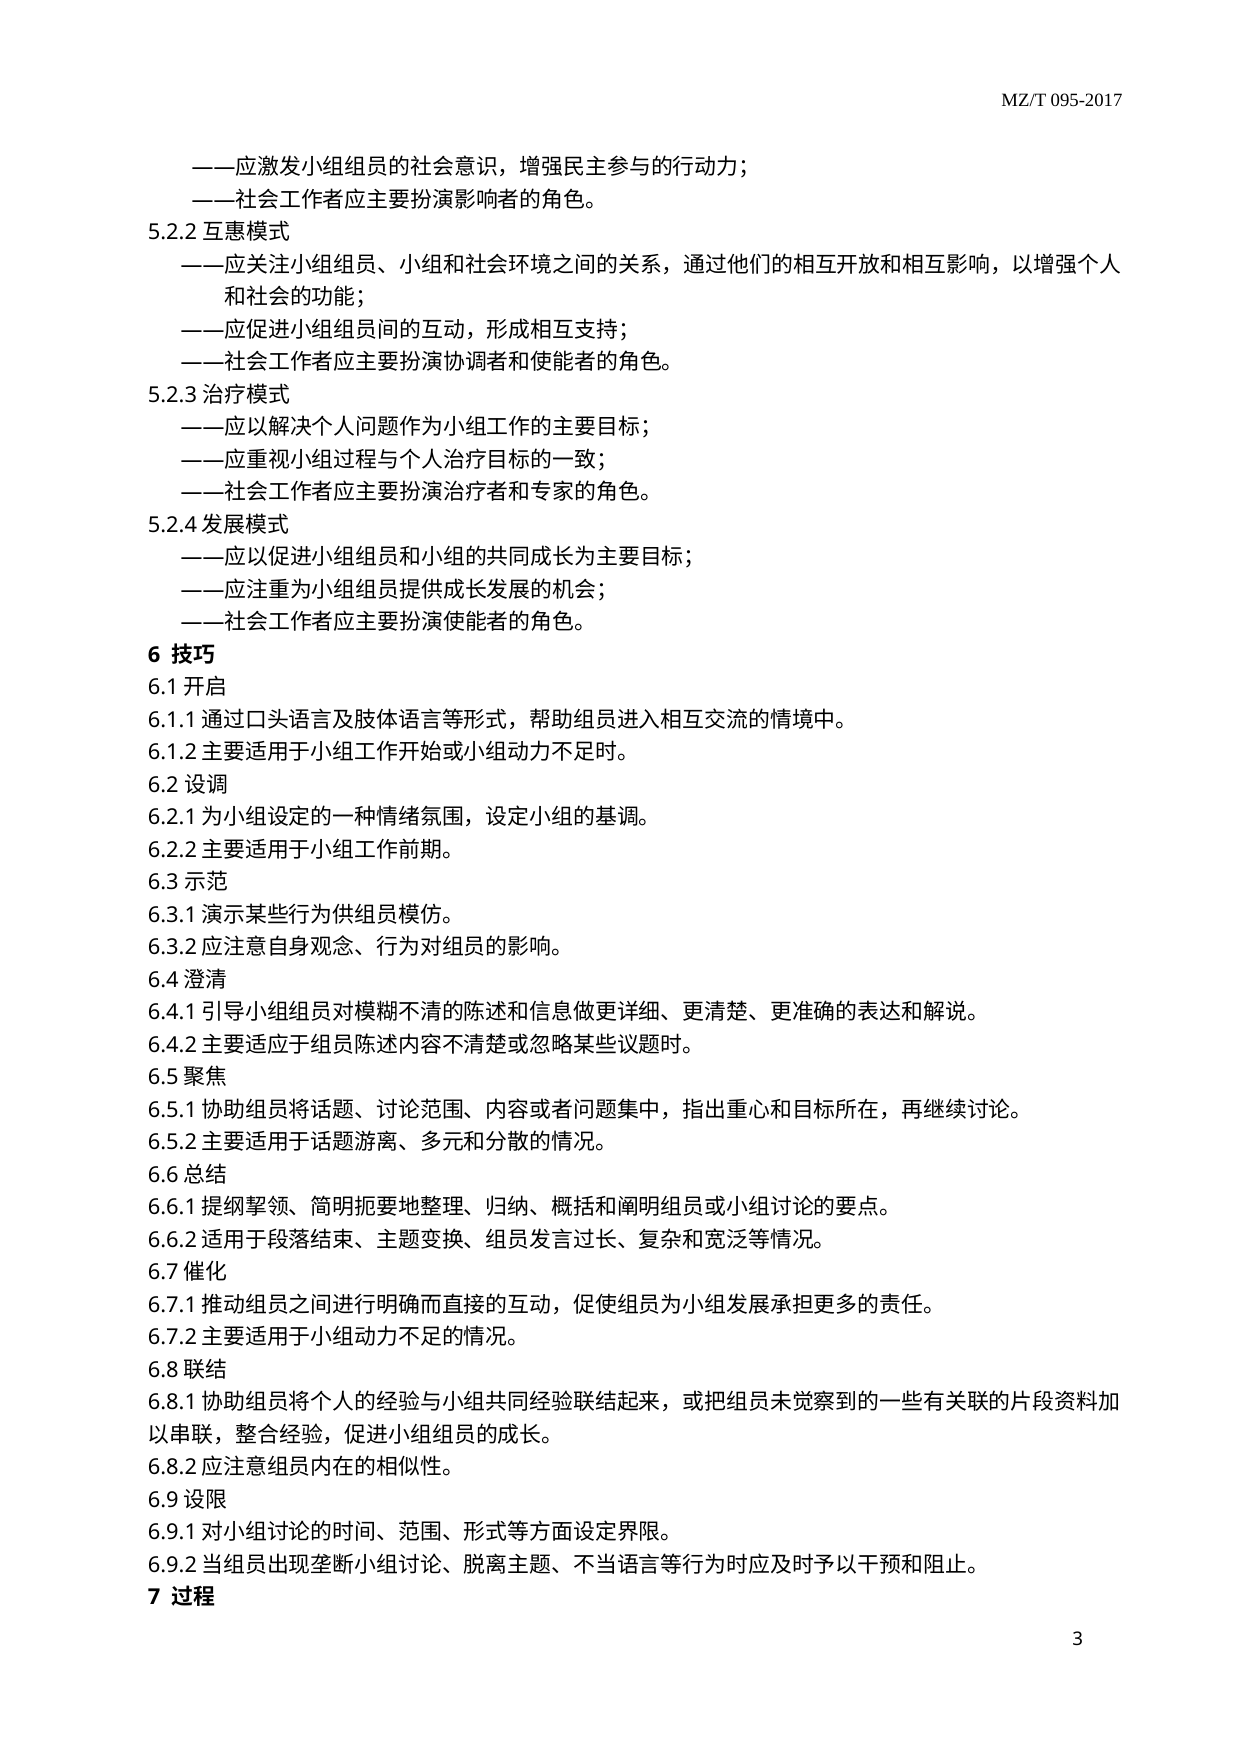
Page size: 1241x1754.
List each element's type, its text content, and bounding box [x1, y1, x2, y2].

text 6.8联结 [148, 1351, 1122, 1384]
text 6.1.2主要适用于小组工作开始或小组动力不足时。 [148, 734, 1122, 766]
text 6.6.2适用于段落结束、主题变换、组员发言过长、复杂和宽泛等情况。 [148, 1221, 1122, 1254]
text 7 过程 [148, 1579, 1122, 1611]
text 5.2.4发展模式 [148, 506, 1122, 539]
text ——应以解决个人问题作为小组工作的主要目标； [148, 409, 1122, 441]
text 6.4.2主要适应于组员陈述内容不清楚或忽略某些议题时。 [148, 1026, 1122, 1059]
text 6.9.1对小组讨论的时间、范围、形式等方面设定界限。 [148, 1514, 1122, 1546]
text 6.8.2应注意组员内在的相似性。 [148, 1449, 1122, 1481]
text 6.6.1提纲挈领、简明扼要地整理、归纳、概括和阐明组员或小组讨论的要点。 [148, 1189, 1122, 1221]
text 5.2.2 互惠模式 [148, 214, 1122, 246]
text 6.2.2主要适用于小组工作前期。 [148, 831, 1122, 864]
text 6.6总结 [148, 1156, 1122, 1189]
text 6.3.2应注意自身观念、行为对组员的影响。 [148, 929, 1122, 961]
text ——社会工作者应主要扮演治疗者和专家的角色。 [148, 474, 1122, 506]
text ——应以促进小组组员和小组的共同成长为主要目标； [148, 539, 1122, 571]
text 6.9.2当组员出现垄断小组讨论、脱离主题、不当语言等行为时应及时予以干预和阻止。 [148, 1546, 1122, 1579]
text 6.5.1协助组员将话题、讨论范围、内容或者问题集中，指出重心和目标所在，再继续讨论。 [148, 1091, 1122, 1124]
text 6.4澄清 [148, 961, 1122, 994]
text ——社会工作者应主要扮演使能者的角色。 [148, 604, 1122, 636]
text ——应注重为小组组员提供成长发展的机会； [148, 571, 1122, 604]
text 6.1.1通过口头语言及肢体语言等形式，帮助组员进入相互交流的情境中。 [148, 701, 1122, 734]
text 6.3 示范 [148, 864, 1122, 896]
text ——应促进小组组员间的互动，形成相互支持； [148, 311, 1122, 344]
text 6.5.2主要适用于话题游离、多元和分散的情况。 [148, 1124, 1122, 1156]
text 6.7催化 [148, 1254, 1122, 1286]
text 6.9设限 [148, 1481, 1122, 1514]
text 6.7.2主要适用于小组动力不足的情况。 [148, 1319, 1122, 1351]
text 6.1开启 [148, 669, 1122, 701]
text ——应重视小组过程与个人治疗目标的一致； [148, 441, 1122, 474]
text ——应激发小组组员的社会意识，增强民主参与的行动力； [148, 149, 1122, 181]
text ——社会工作者应主要扮演影响者的角色。 [148, 181, 1122, 214]
text 6 技巧 [148, 636, 1122, 669]
text 5.2.3 治疗模式 [148, 376, 1122, 409]
text 6.4.1引导小组组员对模糊不清的陈述和信息做更详细、更清楚、更准确的表达和解说。 [148, 994, 1122, 1026]
text 6.2.1为小组设定的一种情绪氛围，设定小组的基调。 [148, 799, 1122, 831]
text 6.3.1演示某些行为供组员模仿。 [148, 896, 1122, 929]
text ——社会工作者应主要扮演协调者和使能者的角色。 [148, 344, 1122, 376]
text 6.7.1推动组员之间进行明确而直接的互动，促使组员为小组发展承担更多的责任。 [148, 1286, 1122, 1319]
text ——应关注小组组员、小组和社会环境之间的关系，通过他们的相互开放和相互影响，以增强个人和社会的功能； [180, 246, 1122, 311]
text 6.8.1协助组员将个人的经验与小组共同经验联结起来，或把组员未觉察到的一些有关联的片段资料加以串联，整合经验，促进小组组员的成长。 [148, 1384, 1122, 1449]
text 6.5聚焦 [148, 1059, 1122, 1091]
text 6.2 设调 [148, 766, 1122, 799]
